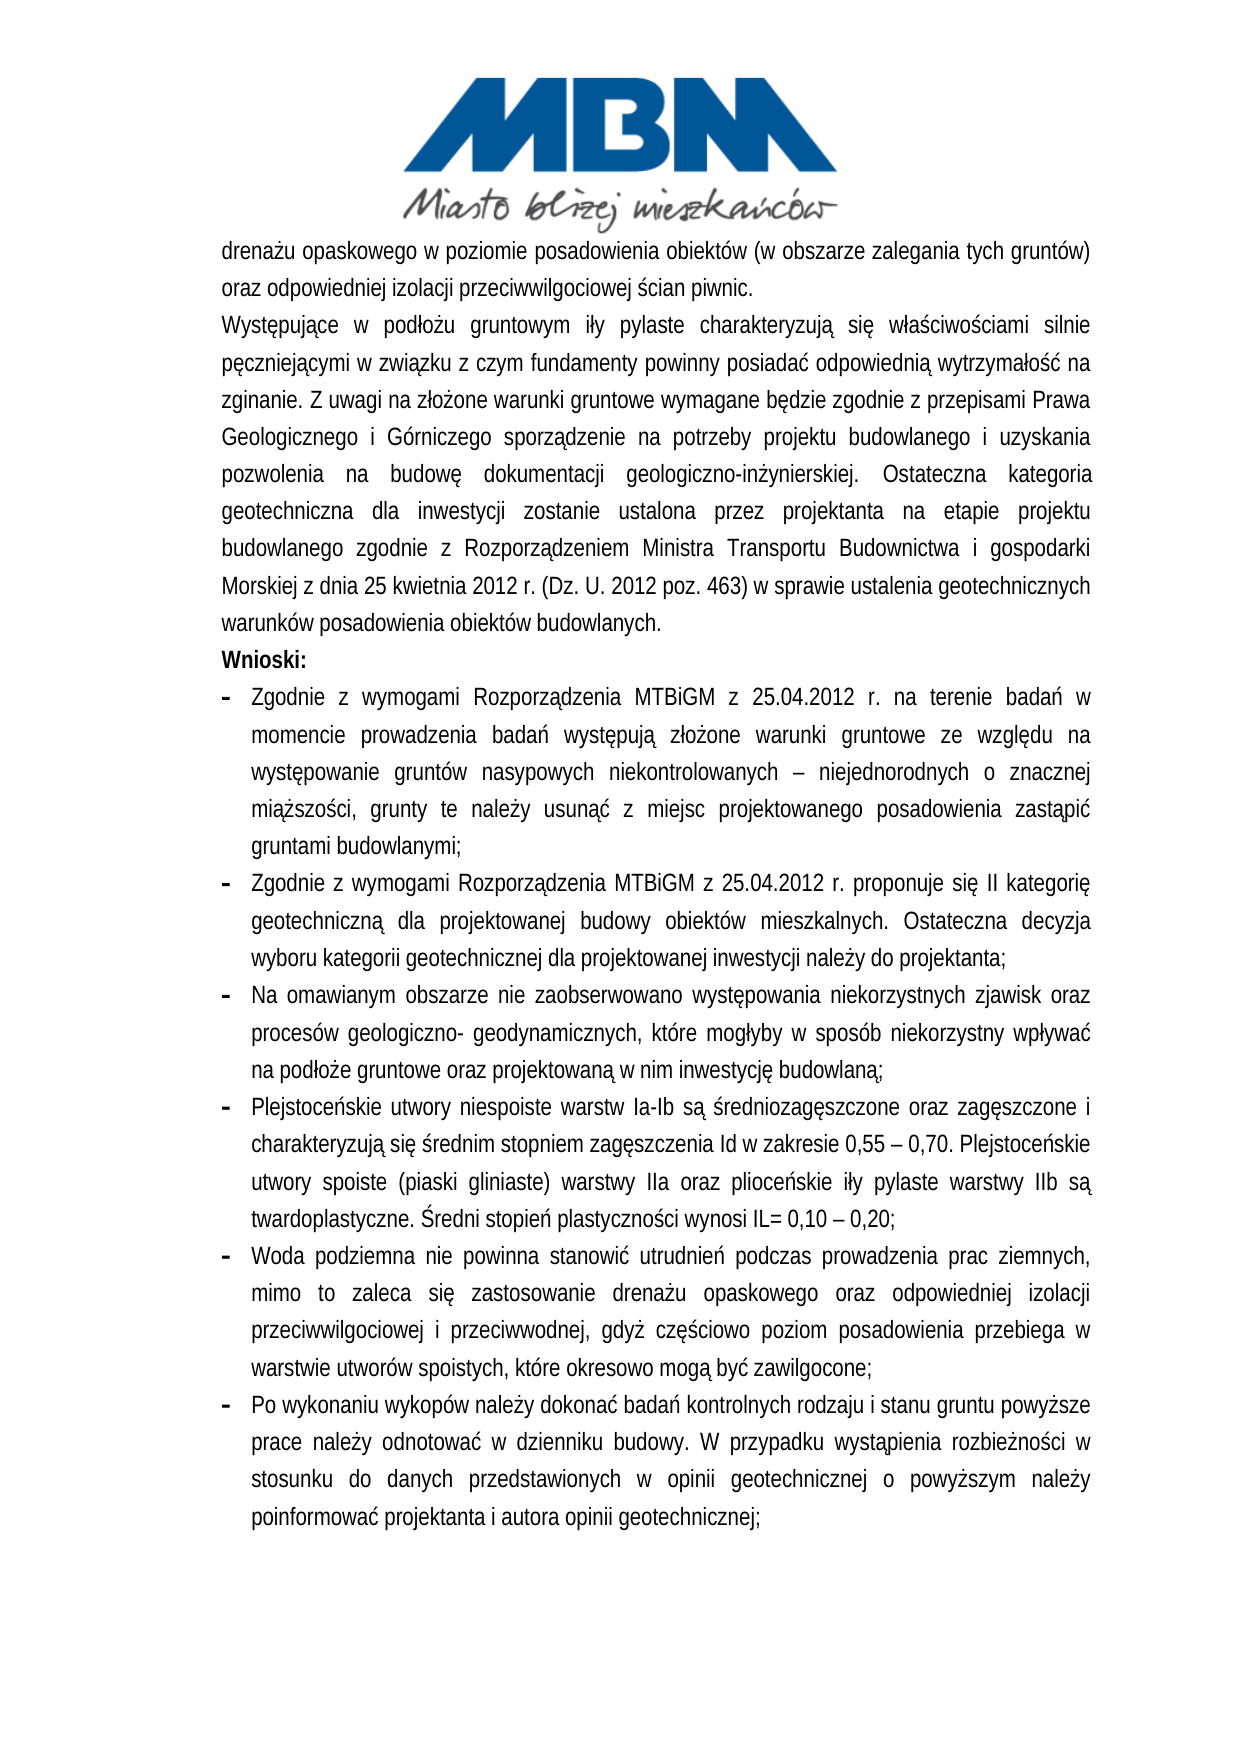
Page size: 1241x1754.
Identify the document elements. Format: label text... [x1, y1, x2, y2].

list Woda podziemna nie powinna stanowić utrudnień podczas prowadzenia prac ziemnych, mimo to zaleca się zastosowanie drenażu opaskowego oraz odpowiedniej izolacji przeciwwilgociowej i przeciwwodnej, gdyż częściowo poziom posadowienia przebiega w warstwie utworów spoistych, które okresowo mogą być zawilgocone; [221, 1241, 1093, 1381]
list Po wykonaniu wykopów należy dokonać badań kontrolnych rodzaju i stanu gruntu powyższe prace należy odnotować w dzienniku budowy. W przypadku wystąpienia rozbieżności w stosunku do danych przedstawionych w opinii geotechnicznej o powyższym należy poinformować projektanta i autora opinii geotechnicznej; [221, 1390, 1093, 1530]
text Wnioski: [221, 645, 1093, 674]
picture [395, 73, 845, 236]
list Zgodnie z wymogami Rozporządzenia MTBiGM z 25.04.2012 r. proponuje się II kategorię geotechniczną dla projektowanej budowy obiektów mieszkalnych. Ostateczna decyzja wyboru kategorii geotechnicznej dla projektowanej inwestycji należy do projektanta; [221, 868, 1093, 972]
list Zgodnie z wymogami Rozporządzenia MTBiGM z 25.04.2012 r. na terenie badań w momencie prowadzenia badań występują złożone warunki gruntowe ze względu na występowanie gruntów nasypowych niekontrolowanych – niejednorodnych o znacznej miąższości, grunty te należy usunąć z miejsc projektowanego posadowienia zastąpić gruntami budowlanymi; [221, 682, 1093, 860]
list Na omawianym obszarze nie zaobserwowano występowania niekorzystnych zjawisk oraz procesów geologiczno- geodynamicznych, które mogłyby w sposób niekorzystny wpływać na podłoże gruntowe oraz projektowaną w nim inwestycję budowlaną; [221, 980, 1093, 1083]
list Plejstoceńskie utwory niespoiste warstw Ia-Ib są średniozagęszczone oraz zagęszczone i charakteryzują się średnim stopniem zagęszczenia Id w zakresie 0,55 – 0,70. Plejstoceńskie utwory spoiste (piaski gliniaste) warstwy IIa oraz plioceńskie iły pylaste warstwy IIb są twardoplastyczne. Średni stopień plastyczności wynosi IL= 0,10 – 0,20; [221, 1092, 1093, 1232]
text Występujące w podłożu gruntowym iły pylaste charakteryzują się właściwościami silnie pęczniejącymi w związku z czym fundamenty powinny posiadać odpowiednią wytrzymałość na zginanie. Z uwagi na złożone warunki gruntowe wymagane będzie zgodnie z przepisami Prawa Geologicznego i Górniczego sporządzenie na potrzeby projektu budowlanego i uzyskania pozwolenia na budowę dokumentacji geologiczno-inżynierskiej. Ostateczna kategoria geotechniczna dla inwestycji zostanie ustalona przez projektanta na etapie projektu budowlanego zgodnie z Rozporządzeniem Ministra Transportu Budownictwa i gospodarki Morskiej z dnia 25 kwietnia 2012 r. (Dz. U. 2012 poz. 463) w sprawie ustalenia geotechnicznych warunków posadowienia obiektów budowlanych. [221, 310, 1093, 636]
